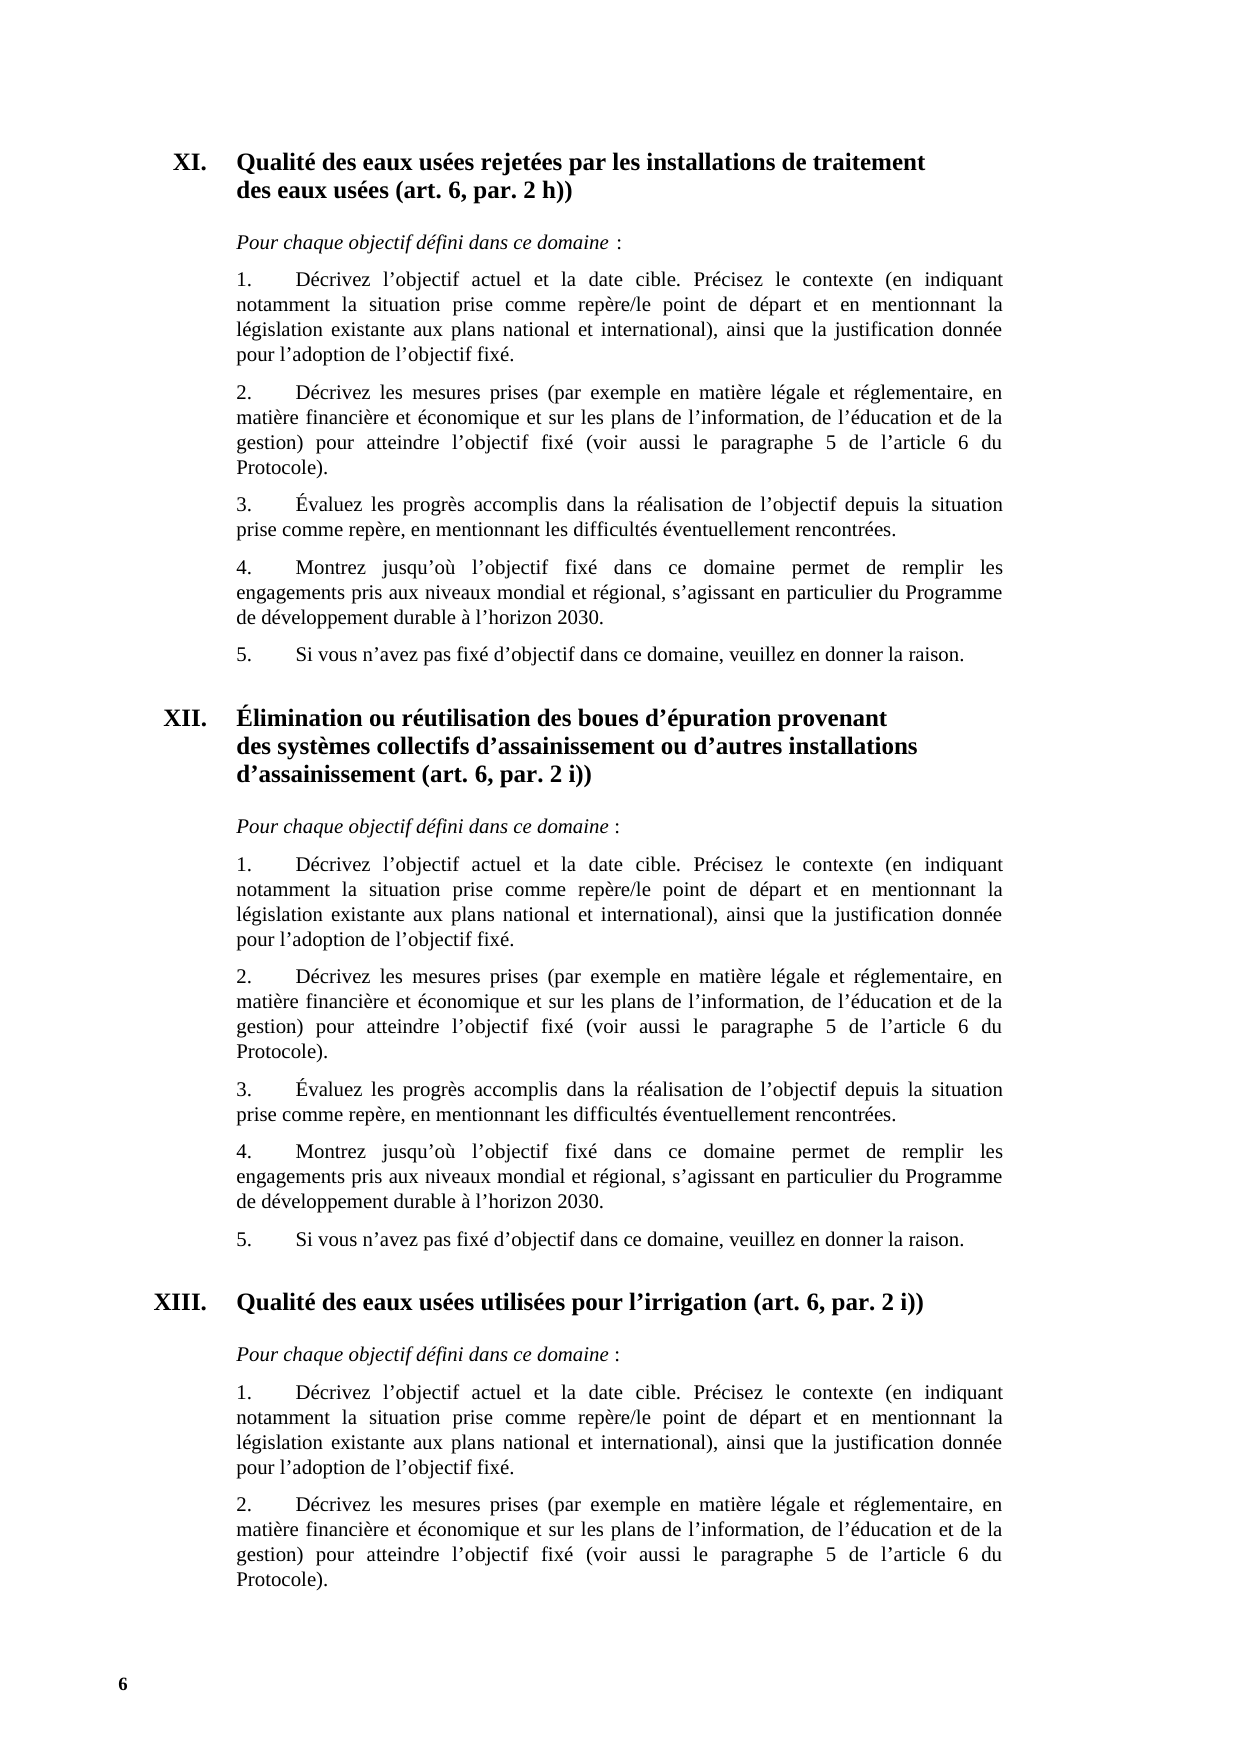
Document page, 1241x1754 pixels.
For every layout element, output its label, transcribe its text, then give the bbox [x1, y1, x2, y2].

text Pour chaque objectif défini dans ce domaine : [236, 813, 1004, 838]
text 4. Montrez jusqu’où l’objectif fixé dans ce domaine permet de remplir les engagements pris aux niveaux mondial et régional, s’agissant en particulier du Programme de développement durable à l’horizon 2030. [236, 1138, 1004, 1213]
text 5. Si vous n’avez pas fixé d’objectif dans ce domaine, veuillez en donner la raison. [236, 641, 1004, 666]
text 5. Si vous n’avez pas fixé d’objectif dans ce domaine, veuillez en donner la raison. [236, 1226, 1004, 1251]
text XI. Qualité des eaux usées rejetées par les installations de traitement des eaux usées (art. 6, par. 2 h)) [118, 148, 1004, 204]
text Pour chaque objectif défini dans ce domaine : [236, 1341, 1004, 1366]
text XIII. Qualité des eaux usées utilisées pour l’irrigation (art. 6, par. 2 i)) [118, 1288, 1004, 1316]
text 4. Montrez jusqu’où l’objectif fixé dans ce domaine permet de remplir les engagements pris aux niveaux mondial et régional, s’agissant en particulier du Programme de développement durable à l’horizon 2030. [236, 554, 1004, 629]
text Pour chaque objectif défini dans ce domaine : [236, 229, 1004, 254]
text XII. Élimination ou réutilisation des boues d’épuration provenant des systèmes collectifs d’assainissement ou d’autres installations d’assainissement (art. 6, par. 2 i)) [118, 704, 1004, 788]
